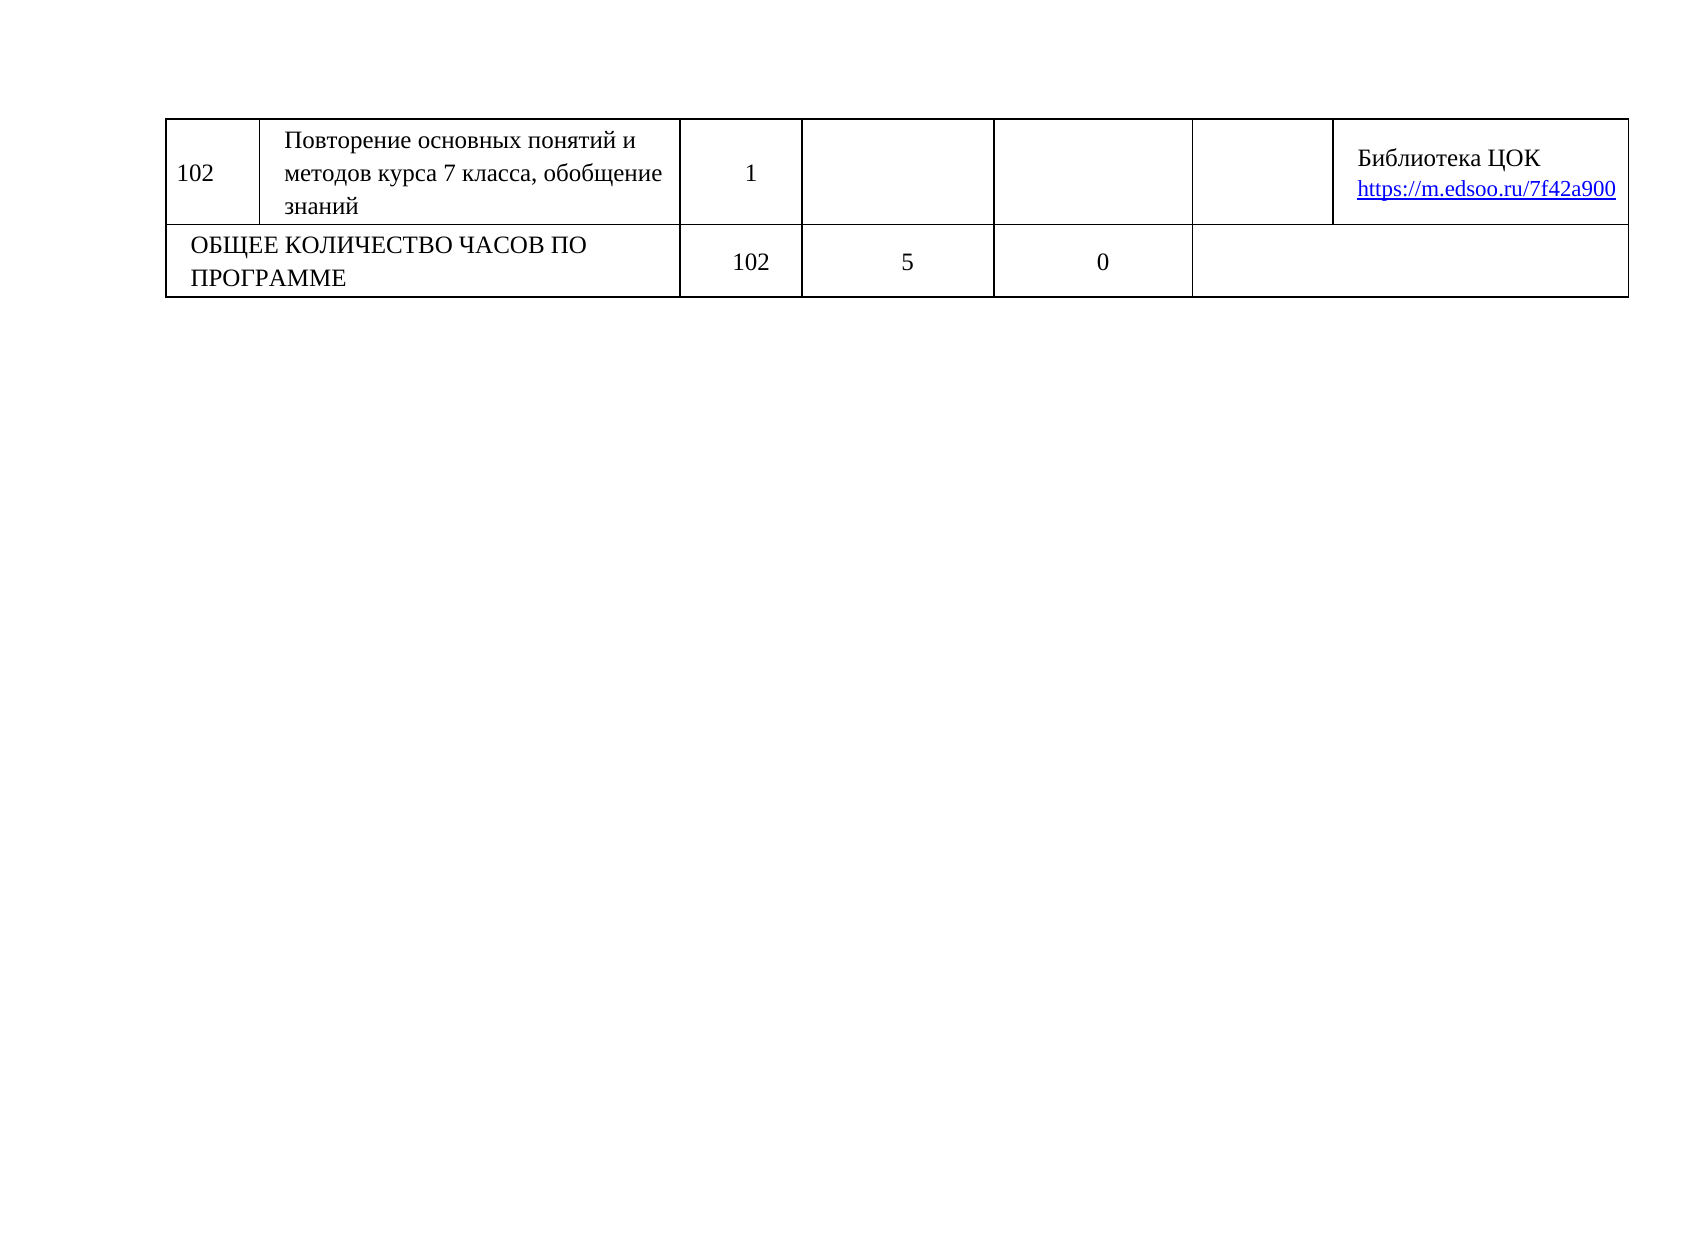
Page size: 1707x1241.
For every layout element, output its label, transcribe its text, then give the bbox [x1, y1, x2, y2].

table_cell 0 [995, 225, 1192, 296]
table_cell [260, 120, 679, 223]
table_cell [803, 120, 993, 223]
table_cell 102 [167, 120, 259, 223]
table_cell 5 [803, 225, 993, 296]
table_cell 102 [681, 225, 801, 296]
table_cell [1193, 120, 1332, 223]
table_cell Библиотека ЦОК https://m.edsoo.ru/7f42a900 [1334, 120, 1628, 223]
table_cell 1 [681, 120, 801, 223]
table_cell ОБЩЕЕ КОЛИЧЕСТВО ЧАСОВ ПО ПРОГРАММЕ [167, 225, 679, 296]
table_cell [995, 120, 1192, 223]
table_cell [1193, 225, 1628, 296]
